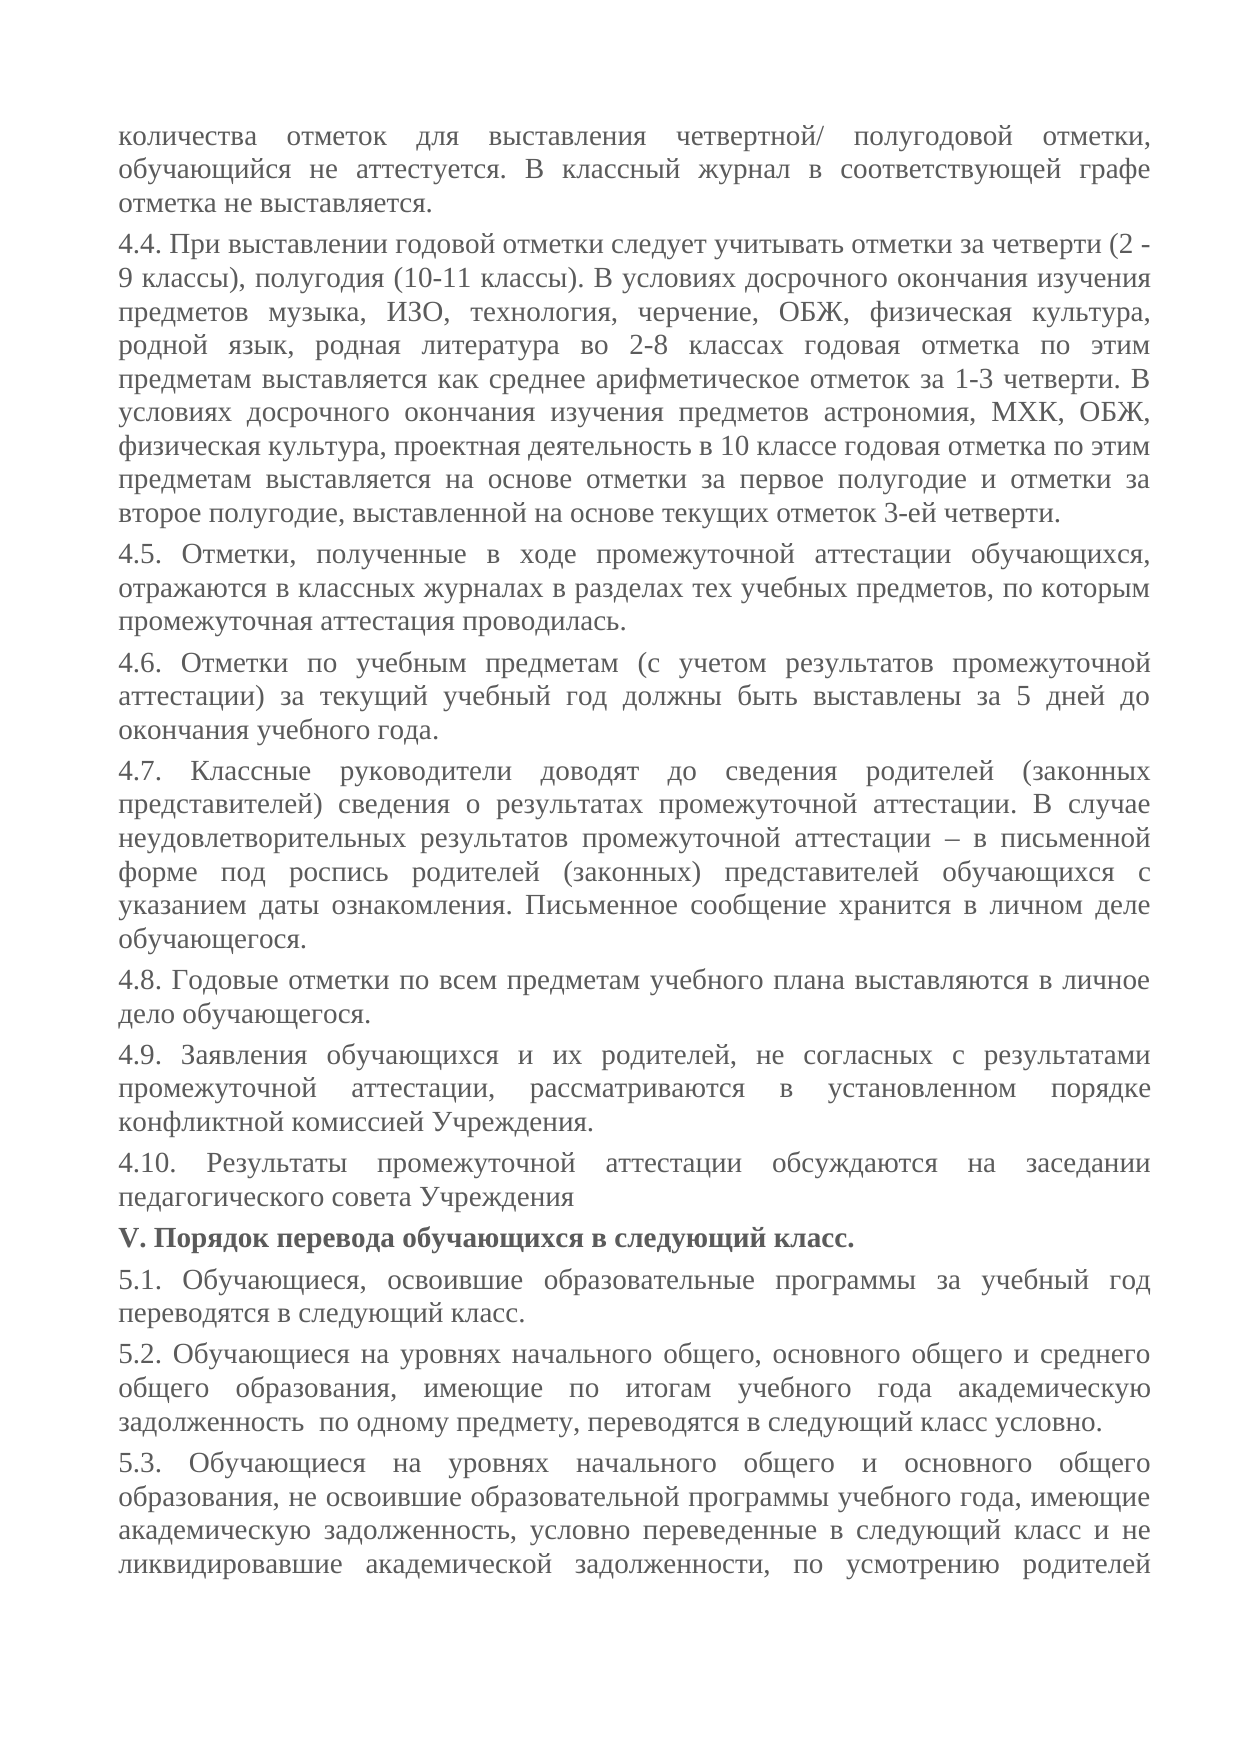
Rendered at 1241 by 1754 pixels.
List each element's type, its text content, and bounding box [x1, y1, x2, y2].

text 4.7. Классные руководители доводят до сведения родителей (законных представителей) сведения о результатах промежуточной аттестации. В случае неудовлетворительных результатов промежуточной аттестации – в письменной форме под роспись родителей (законных) представителей обучающихся с указанием даты ознакомления. Письменное сообщение хранится в личном деле обучающегося. [118, 753, 1152, 954]
text V. Порядок перевода обучающихся в следующий класс. [118, 1220, 1152, 1254]
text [118, 1445, 1152, 1579]
text 4.8. Годовые отметки по всем предметам учебного плана выставляются в личное дело обучающегося. [118, 962, 1152, 1029]
text 5.2. Обучающиеся на уровнях начального общего, основного общего и среднего общего образования, имеющие по итогам учебного года академическую задолженность по одному предмету, переводятся в следующий класс условно. [118, 1337, 1152, 1437]
text 5.1. Обучающиеся, освоившие образовательные программы за учебный год переводятся в следующий класс. [118, 1262, 1152, 1329]
text 4.4. При выставлении годовой отметки следует учитывать отметки за четверти (2 - 9 классы), полугодия (10-11 классы). В условиях досрочного окончания изучения предметов музыка, ИЗО, технология, черчение, ОБЖ, физическая культура, родной язык, родная литература во 2-8 классах годовая отметка по этим предметам выставляется как среднее арифметическое отметок за 1-3 четверти. В условиях досрочного окончания изучения предметов астрономия, МХК, ОБЖ, физическая культура, проектная деятельность в 10 классе годовая отметка по этим предметам выставляется на основе отметки за первое полугодие и отметки за второе полугодие, выставленной на основе текущих отметок 3-ей четверти. [118, 227, 1152, 528]
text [118, 118, 1152, 219]
text 4.5. Отметки, полученные в ходе промежуточной аттестации обучающихся, отражаются в классных журналах в разделах тех учебных предметов, по которым промежуточная аттестация проводилась. [118, 536, 1152, 637]
text 4.10. Результаты промежуточной аттестации обсуждаются на заседании педагогического совета Учреждения [118, 1146, 1152, 1213]
text 4.9. Заявления обучающихся и их родителей, не согласных с результатами промежуточной аттестации, рассматриваются в установленном порядке конфликтной комиссией Учреждения. [118, 1037, 1152, 1138]
text 4.6. Отметки по учебным предметам (с учетом результатов промежуточной аттестации) за текущий учебный год должны быть выставлены за 5 дней до окончания учебного года. [118, 645, 1152, 745]
